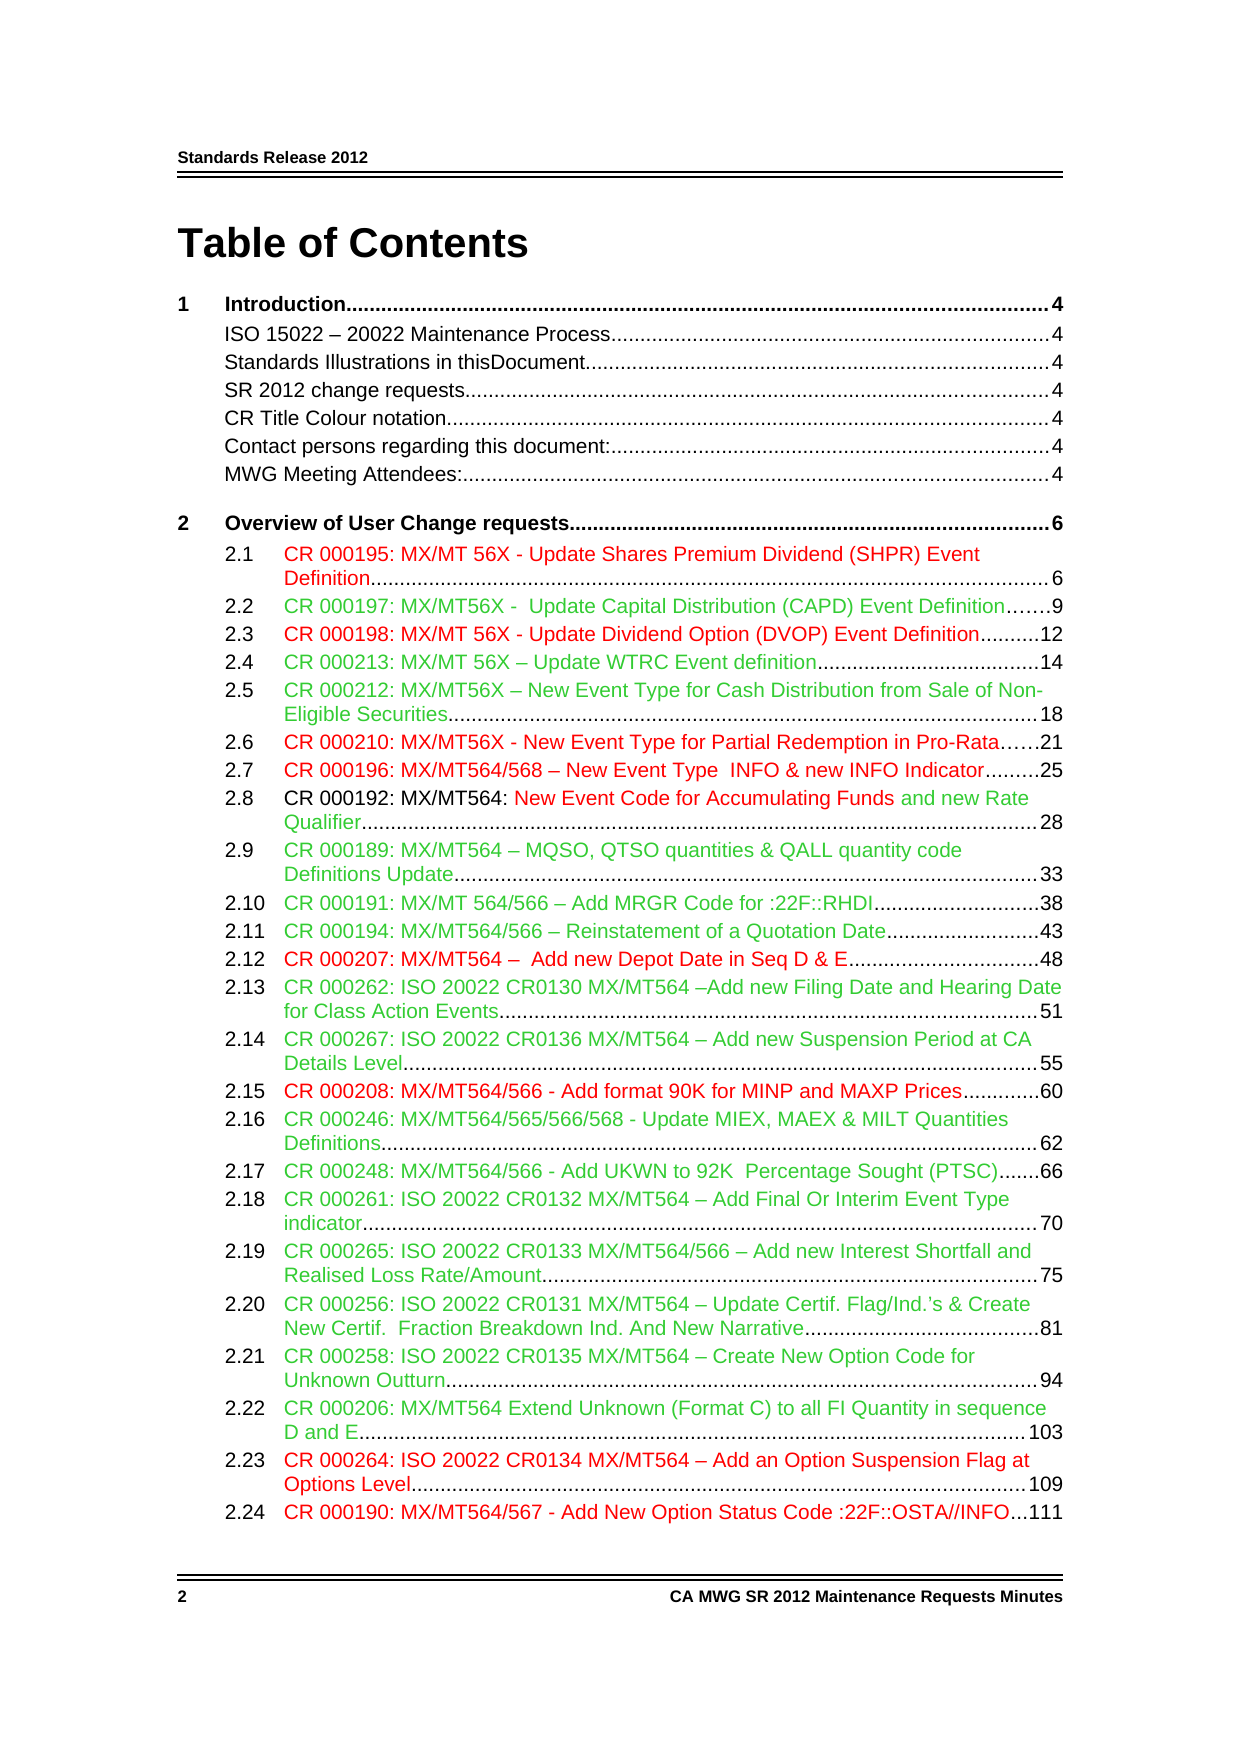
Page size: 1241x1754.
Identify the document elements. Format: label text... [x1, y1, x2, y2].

text 2.7 CR 000196: MX/MT564/568 – New Event Type INFO & new INFO Indicator 25 [224, 758, 1063, 782]
text 2.11 CR 000194: MX/MT564/566 – Reinstatement of a Quotation Date 43 [224, 918, 1063, 942]
text 2.17 CR 000248: MX/MT564/566 - Add UKWN to 92K Percentage Sought (PTSC) 66 [224, 1159, 1063, 1183]
text 2.16 CR 000246: MX/MT564/565/566/568 - Update MIEX, MAEX & MILT Quantities Definitions 62 [224, 1107, 1063, 1155]
text 2.18 CR 000261: ISO 20022 CR0132 MX/MT564 – Add Final Or Interim Event Type indicator 70 [224, 1187, 1063, 1235]
text 2.10 CR 000191: MX/MT 564/566 – Add MRGR Code for :22F::RHDI 38 [224, 890, 1063, 914]
text Contact persons regarding this document: 4 [224, 434, 1063, 458]
text 2.5 CR 000212: MX/MT56X – New Event Type for Cash Distribution from Sale of Non-Eligible Securities 18 [224, 678, 1063, 726]
text Standards Illustrations in thisDocument 4 [224, 350, 1063, 374]
text MWG Meeting Attendees: 4 [224, 462, 1063, 486]
text 2 Overview of User Change requests 6 [177, 511, 1063, 535]
text 2.14 CR 000267: ISO 20022 CR0136 MX/MT564 – Add new Suspension Period at CA Details Level 55 [224, 1027, 1063, 1075]
text 2.6 CR 000210: MX/MT56X - New Event Type for Partial Redemption in Pro-Rata 21 [224, 730, 1063, 754]
text 2.15 CR 000208: MX/MT564/566 - Add format 90K for MINP and MAXP Prices 60 [224, 1079, 1063, 1103]
text 2.21 CR 000258: ISO 20022 CR0135 MX/MT564 – Create New Option Code for Unknown Outturn 94 [224, 1343, 1063, 1391]
text 2.12 CR 000207: MX/MT564 – Add new Depot Date in Seq D & E 48 [224, 947, 1063, 971]
text 2.2 CR 000197: MX/MT56X - Update Capital Distribution (CAPD) Event Definition 9 [224, 593, 1063, 617]
text 2.3 CR 000198: MX/MT 56X - Update Dividend Option (DVOP) Event Definition 12 [224, 622, 1063, 646]
text 2.8 CR 000192: MX/MT564: New Event Code for Accumulating Funds and new Rate Qualifier 28 [224, 786, 1063, 834]
text 2.19 CR 000265: ISO 20022 CR0133 MX/MT564/566 – Add new Interest Shortfall and Realised Loss Rate/Amount 75 [224, 1239, 1063, 1287]
text ISO 15022 – 20022 Maintenance Process 4 [224, 322, 1063, 346]
text 2.9 CR 000189: MX/MT564 – MQSO, QTSO quantities & QALL quantity code Definitions Update 33 [224, 838, 1063, 886]
text 2.24 CR 000190: MX/MT564/567 - Add New Option Status Code :22F::OSTA//INFO 111 [224, 1500, 1063, 1524]
text 2.4 CR 000213: MX/MT 56X – Update WTRC Event definition 14 [224, 650, 1063, 674]
text 2.1 CR 000195: MX/MT 56X - Update Shares Premium Dividend (SHPR) Event Definition 6 [224, 541, 1063, 589]
text CR Title Colour notation 4 [224, 406, 1063, 430]
subtitle Table of Contents [177, 218, 1063, 266]
text 2.22 CR 000206: MX/MT564 Extend Unknown (Format C) to all FI Quantity in sequence D and E 103 [224, 1396, 1063, 1443]
text 1 Introduction 4 [177, 291, 1063, 315]
text 2.13 CR 000262: ISO 20022 CR0130 MX/MT564 –Add new Filing Date and Hearing Date for Class Action Events 51 [224, 975, 1063, 1023]
text 2.20 CR 000256: ISO 20022 CR0131 MX/MT564 – Update Certif. Flag/Ind.’s & Create New Certif. Fraction Breakdown Ind. And New Narrative 81 [224, 1291, 1063, 1339]
text SR 2012 change requests. 4 [224, 378, 1063, 402]
text 2.23 CR 000264: ISO 20022 CR0134 MX/MT564 – Add an Option Suspension Flag at Options Level 109 [224, 1448, 1063, 1496]
